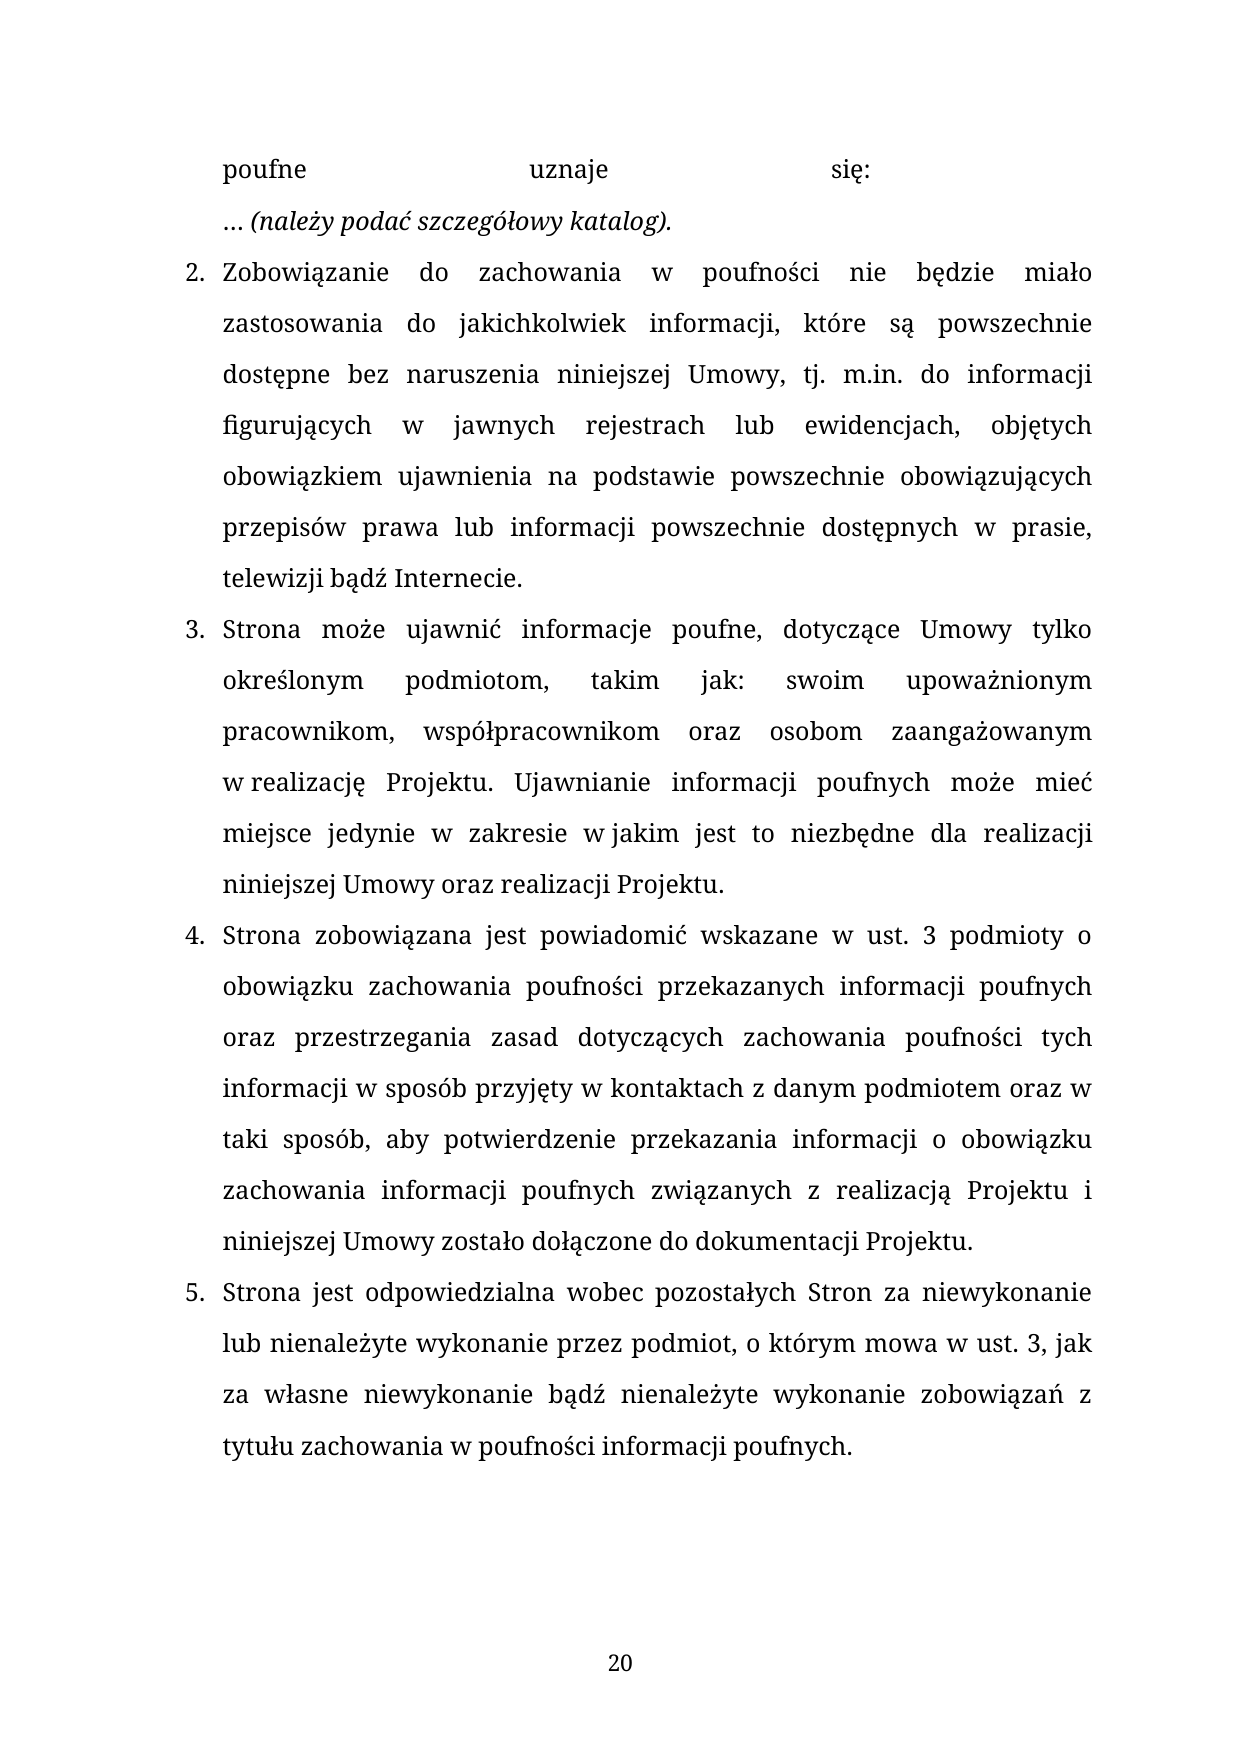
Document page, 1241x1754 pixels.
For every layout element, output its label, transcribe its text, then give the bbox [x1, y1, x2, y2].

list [185, 152, 1093, 237]
list Strona może ujawnić informacje poufne, dotyczące Umowy tylko określonym podmiotom, takim jak: swoim upoważnionym pracownikom, współpracownikom oraz osobom zaangażowanym w realizację Projektu. Ujawnianie informacji poufnych może mieć miejsce jedynie w zakresie w jakim jest to niezbędne dla realizacji niniejszej Umowy oraz realizacji Projektu. [185, 612, 1093, 901]
list Zobowiązanie do zachowania w poufności nie będzie miało zastosowania do jakichkolwiek informacji, które są powszechnie dostępne bez naruszenia niniejszej Umowy, tj. m.in. do informacji figurujących w jawnych rejestrach lub ewidencjach, objętych obowiązkiem ujawnienia na podstawie powszechnie obowiązujących przepisów prawa lub informacji powszechnie dostępnych w prasie, telewizji bądź Internecie. [185, 254, 1093, 594]
list Strona zobowiązana jest powiadomić wskazane w ust. 3 podmioty o obowiązku zachowania poufności przekazanych informacji poufnych oraz przestrzegania zasad dotyczących zachowania poufności tych informacji w sposób przyjęty w kontaktach z danym podmiotem oraz w taki sposób, aby potwierdzenie przekazania informacji o obowiązku zachowania informacji poufnych związanych z realizacją Projektu i niniejszej Umowy zostało dołączone do dokumentacji Projektu. [185, 918, 1093, 1258]
list Strona jest odpowiedzialna wobec pozostałych Stron za niewykonanie lub nienależyte wykonanie przez podmiot, o którym mowa w ust. 3, jak za własne niewykonanie bądź nienależyte wykonanie zobowiązań z tytułu zachowania w poufności informacji poufnych. [185, 1275, 1093, 1462]
